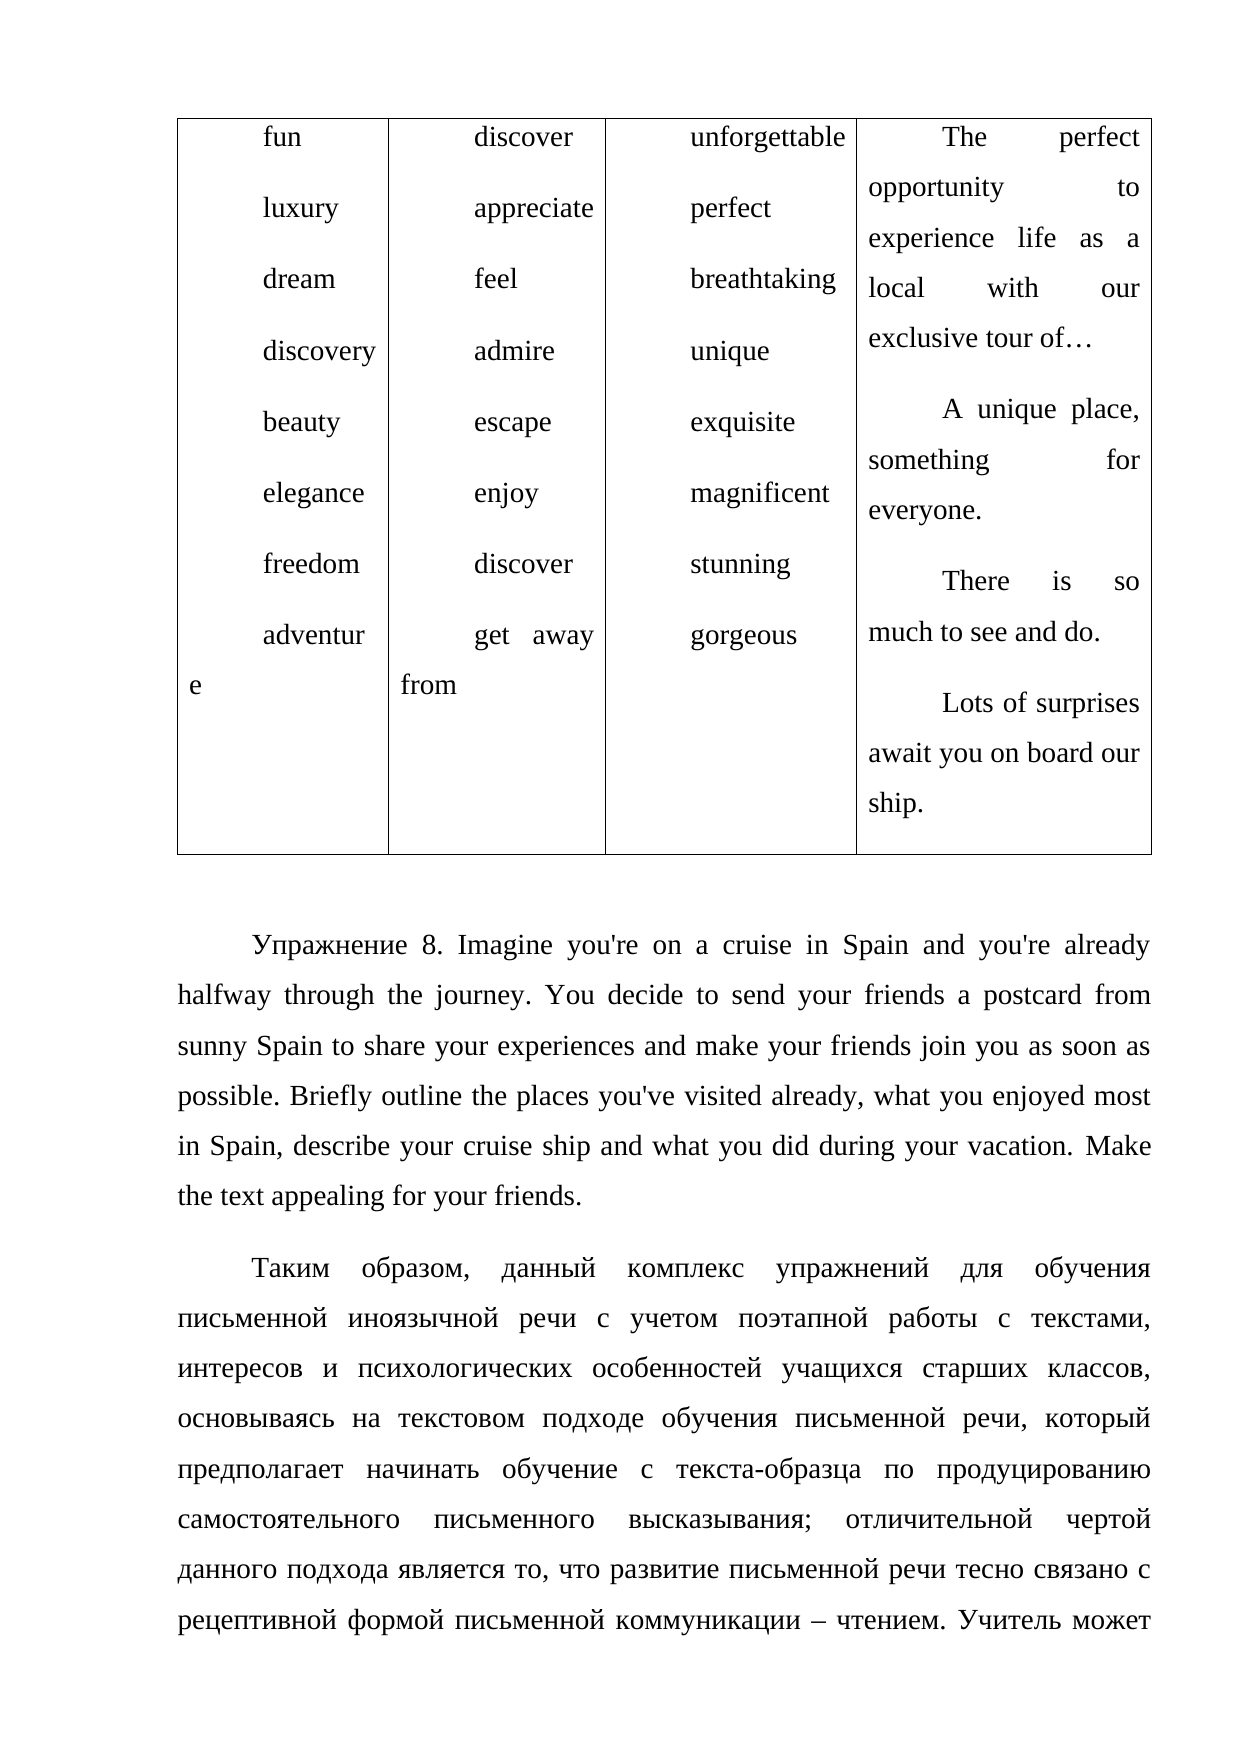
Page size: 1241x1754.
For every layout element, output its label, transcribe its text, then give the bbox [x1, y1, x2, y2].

table_cell discover appreciate feel admire escape enjoy discover get away from [389, 119, 605, 854]
text Упражнение 8. Imagine you're on a cruise in Spain and you're already halfway through the journey. You decide to send your friends a postcard from sunny Spain to share your experiences and make your friends join you as soon as possible. Briefly outline the places you've visited already, what you enjoyed most in Spain, describe your cruise ship and what you did during your vacation. Make the text appealing for your friends. [177, 927, 1152, 1212]
table_cell fun luxury dream discovery beauty elegance freedom adventure [178, 119, 388, 854]
table_cell unforgettable perfect breathtaking unique exquisite magnificent stunning gorgeous [606, 119, 856, 854]
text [177, 1250, 1152, 1635]
table_cell The perfect opportunity to experience life as a local with our exclusive tour of… A unique place, something for everyone. There is so much to see and do. Lots of surprises await you on board our ship. [857, 119, 1151, 854]
